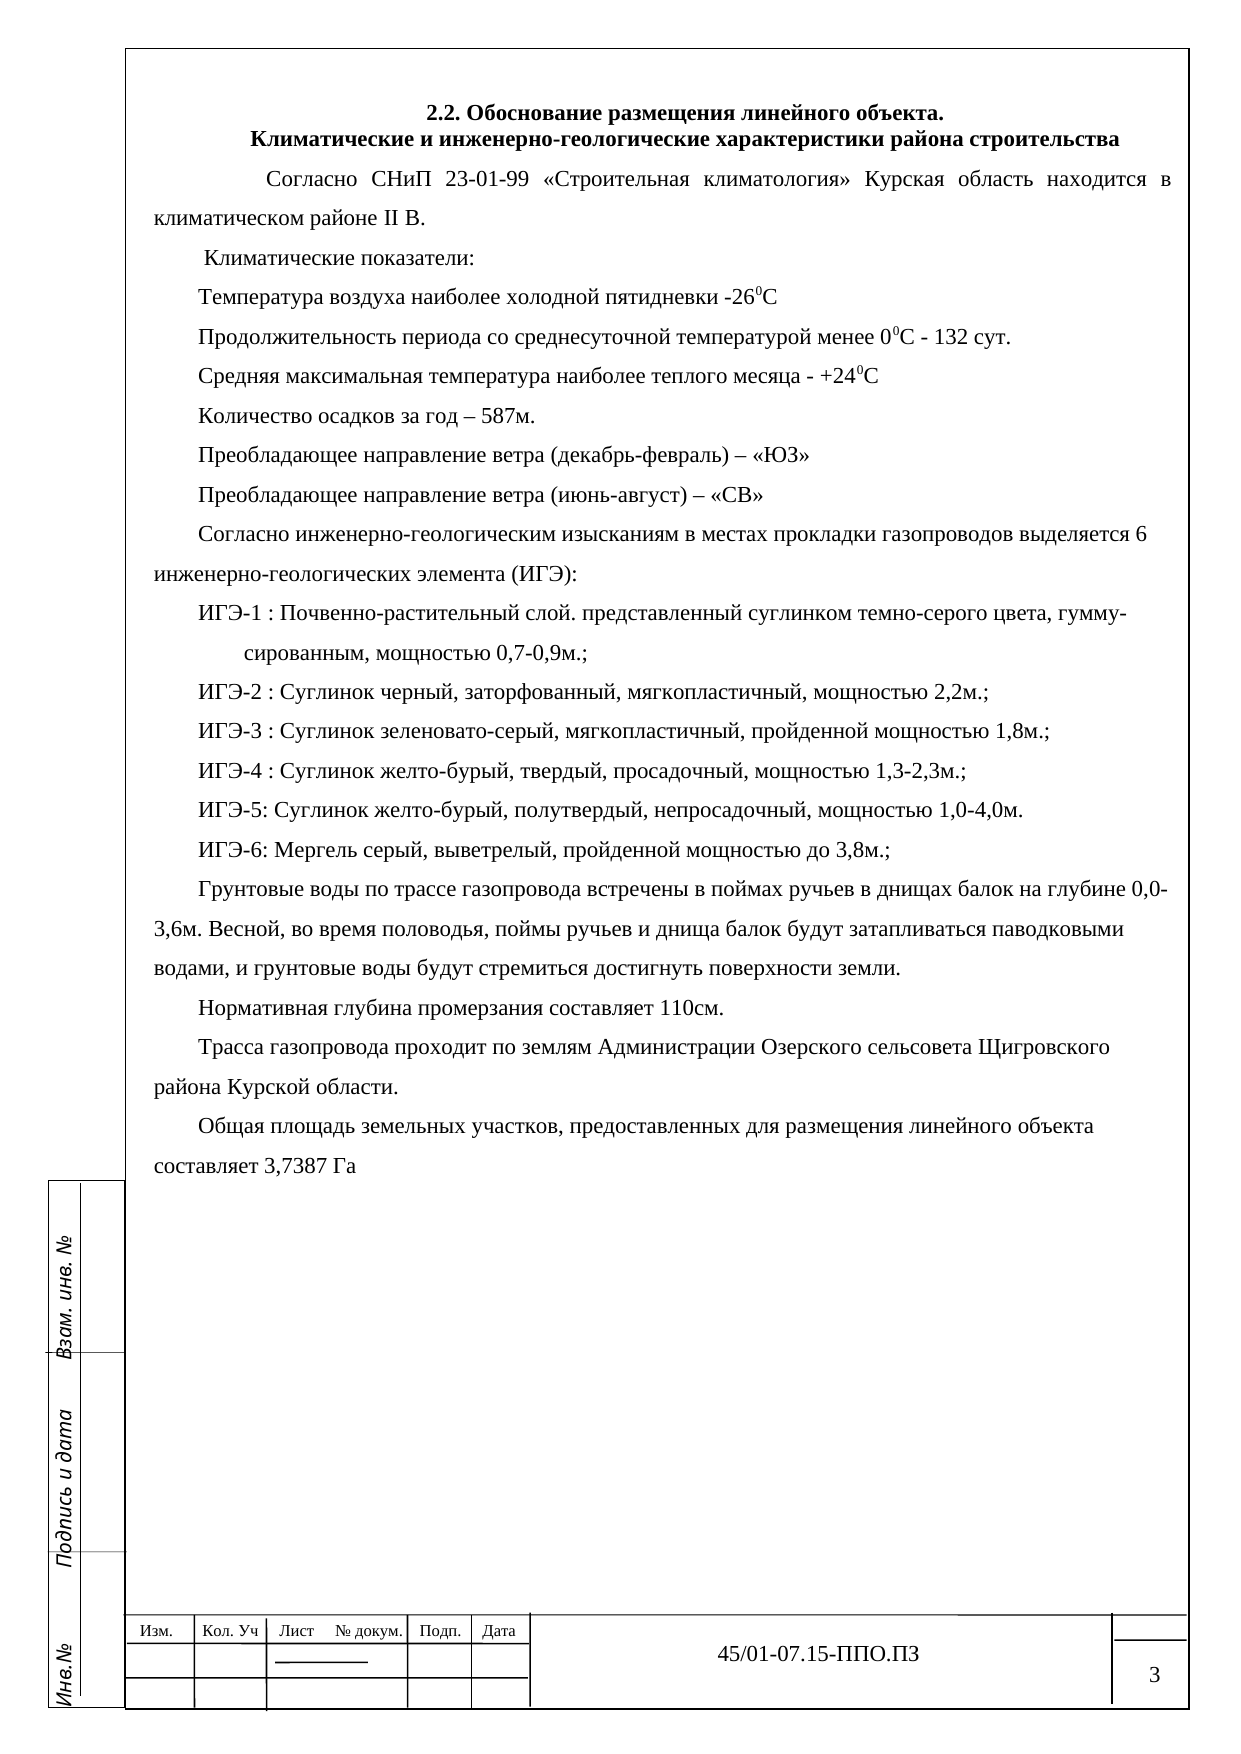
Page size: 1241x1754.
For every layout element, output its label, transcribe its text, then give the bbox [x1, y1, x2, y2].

text Общая площадь земельных участков, предоставленных для размещения линейного объекта составляет 3,7387 Га [153, 1112, 1172, 1178]
text Согласно СНиП 23-01-99 «Строительная климатология» Курская область находится в климатическом районе II В. [153, 165, 1172, 231]
text Преобладающее направление ветра (июнь-август) – «СВ» [153, 481, 1172, 507]
text Средняя максимальная температура наиболее теплого месяца - +240С [153, 362, 1172, 388]
text ИГЭ-2 : Суглинок черный, заторфованный, мягкопластичный, мощностью 2,2м.; [153, 678, 1172, 704]
text Трасса газопровода проходит по землям Администрации Озерского сельсовета Щигровского района Курской области. [153, 1033, 1172, 1099]
text ИГЭ-1 : Почвенно-растительный слой. представленный суглинком темно-серого цвета, гумму- [153, 599, 1172, 625]
text Нормативная глубина промерзания составляет 110см. [153, 994, 1172, 1020]
text ИГЭ-6: Мергель серый, выветрелый, пройденной мощностью до 3,8м.; [153, 836, 1172, 862]
text Климатические показатели: [153, 244, 1172, 270]
text Количество осадков за год – 587м. [153, 402, 1172, 428]
text Продолжительность периода со среднесуточной температурой менее 00С - 132 сут. [153, 323, 1172, 349]
text ИГЭ-3 : Суглинок зеленовато-серый, мягкопластичный, пройденной мощностью 1,8м.; [153, 717, 1172, 744]
text Преобладающее направление ветра (декабрь-февраль) – «ЮЗ» [153, 441, 1172, 467]
text ИГЭ-4 : Суглинок желто-бурый, твердый, просадочный, мощностью 1,3-2,3м.; [153, 757, 1172, 783]
text Температура воздуха наиболее холодной пятидневки -260С [153, 283, 1172, 309]
text Грунтовые воды по трассе газопровода встречены в поймах ручьев в днищах балок на глубине 0,0-3,6м. Весной, во время половодья, поймы ручьев и днища балок будут затапливаться паводковыми водами, и грунтовые воды будут стремиться достигнуть поверхности земли. [153, 875, 1172, 981]
text 2.2. Обоснование размещения линейного объекта. [153, 99, 1172, 125]
text сированным, мощностью 0,7-0,9м.; [153, 638, 1172, 665]
text Климатические и инженерно-геологические характеристики района строительства [153, 125, 1172, 152]
text Согласно инженерно-геологическим изысканиям в местах прокладки газопроводов выделяется 6 инженерно-геологических элемента (ИГЭ): [153, 520, 1172, 586]
text ИГЭ-5: Суглинок желто-бурый, полутвердый, непросадочный, мощностью 1,0-4,0м. [153, 796, 1172, 823]
